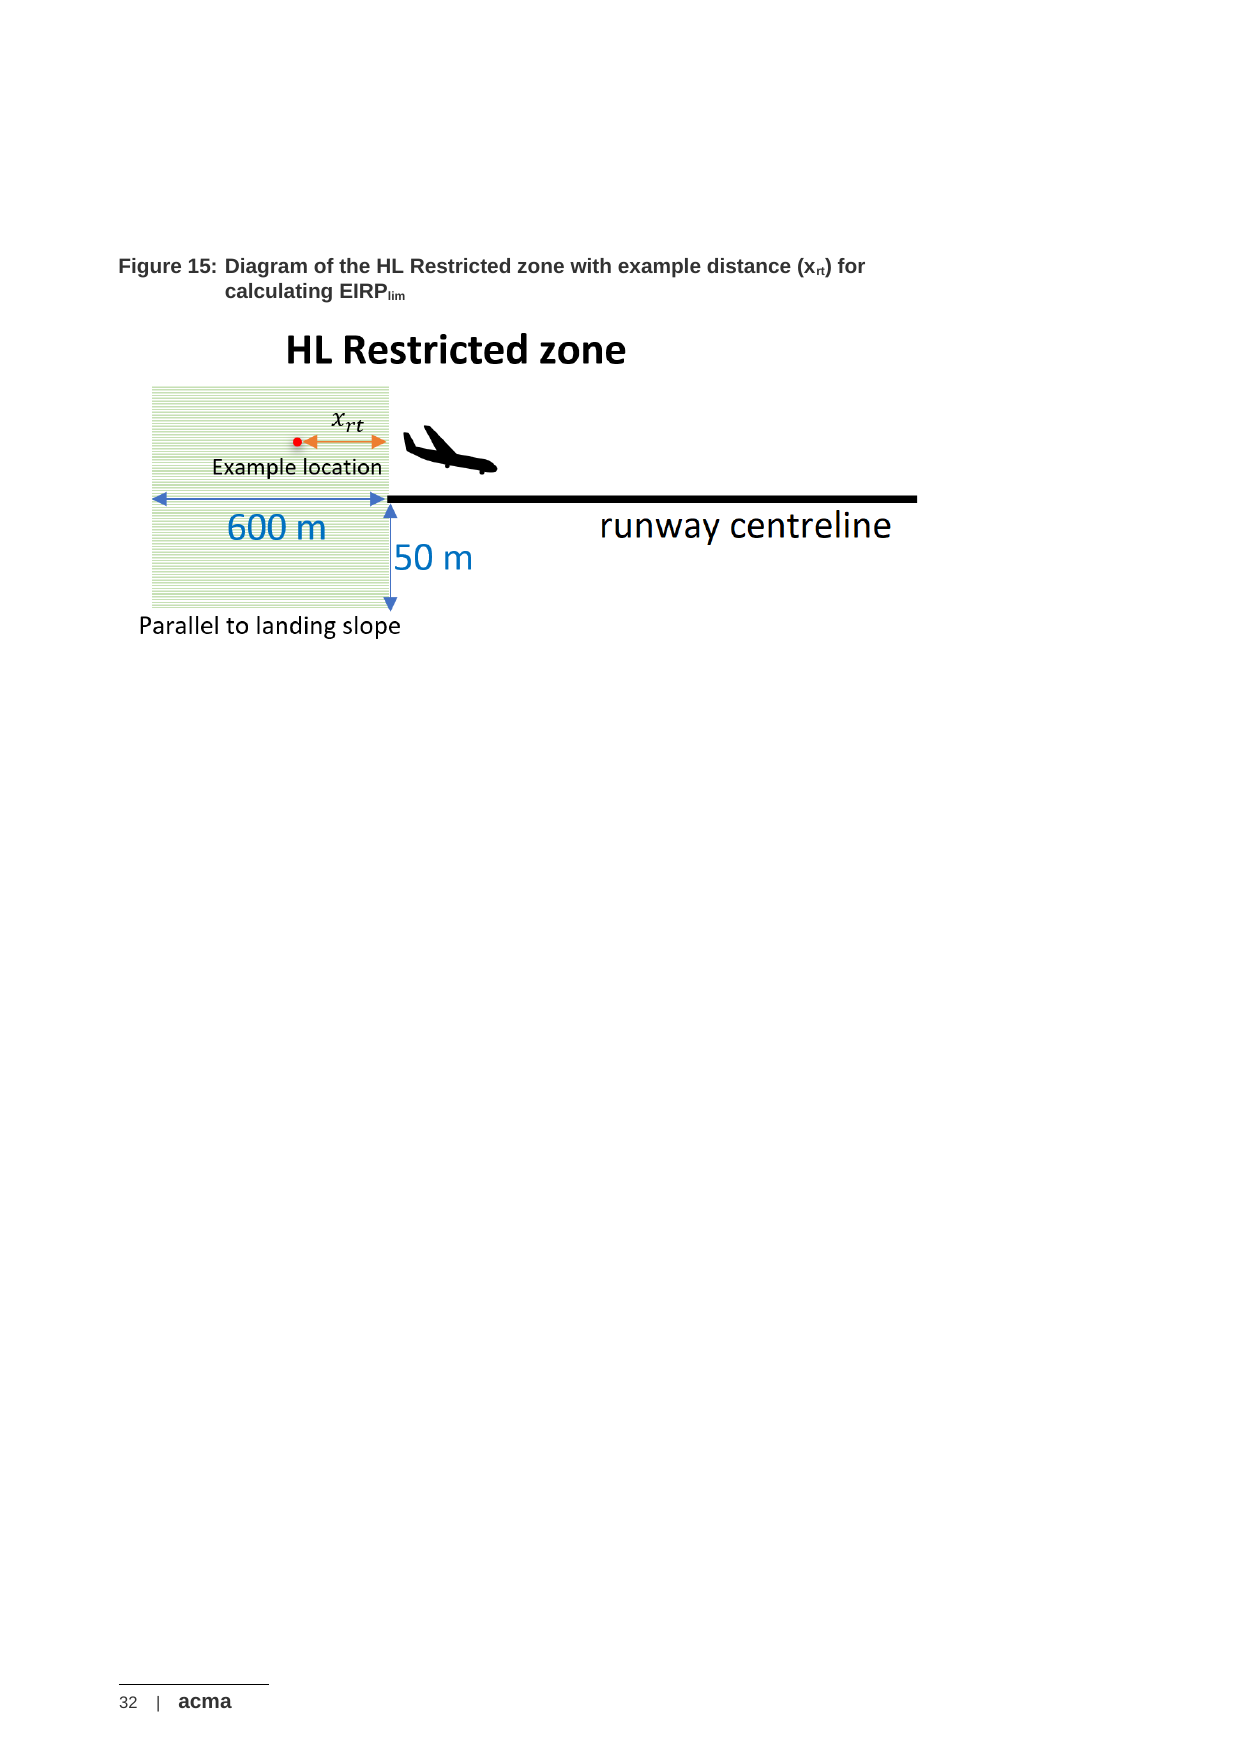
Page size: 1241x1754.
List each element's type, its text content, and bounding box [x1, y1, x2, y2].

picture [118, 319, 918, 651]
subtitle Diagram of the HL Restricted zone with example distance (xrt) for calculating EIRPlim [118, 253, 917, 303]
